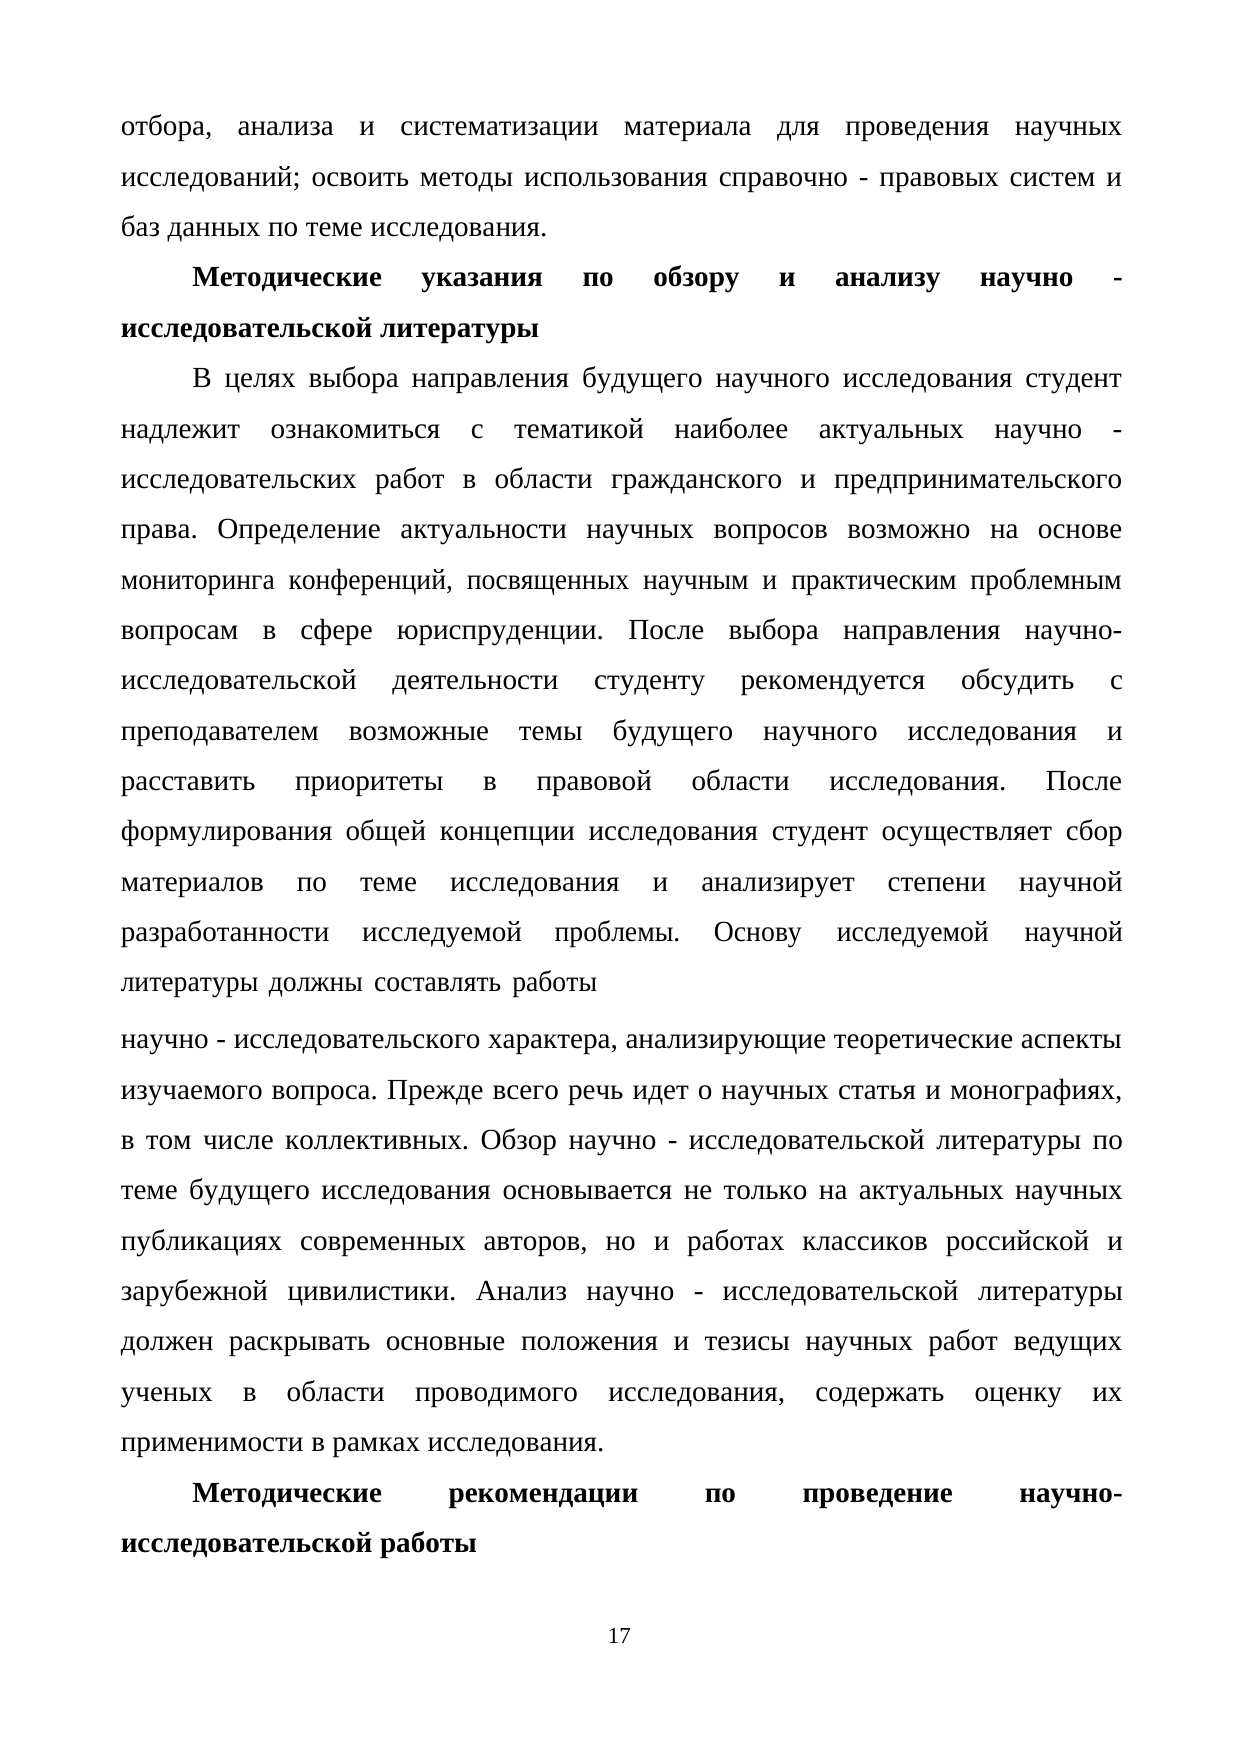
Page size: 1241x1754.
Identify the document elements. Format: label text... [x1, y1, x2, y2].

text научно - исследовательского характера, анализирующие теоретические аспекты изучаемого вопроса. Прежде всего речь идет о научных статья и монографиях, в том числе коллективных. Обзор научно - исследовательской литературы по теме будущего исследования основывается не только на актуальных научных публикациях современных авторов, но и работах классиков российской и зарубежной цивилистики. Анализ научно - исследовательской литературы должен раскрывать основные положения и тезисы научных работ ведущих ученых в области проводимого исследования, содержать оценку их применимости в рамках исследования. [121, 1022, 1123, 1458]
subtitle Методические рекомендации по проведение научно- исследовательской работы [121, 1475, 1123, 1558]
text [121, 108, 1122, 242]
subtitle Методические указания по обзору и анализу научно - исследовательской литературы [121, 259, 1123, 343]
text В целях выбора направления будущего научного исследования студент надлежит ознакомиться с тематикой наиболее актуальных научно - исследовательских работ в области гражданского и предпринимательского права. Определение актуальности научных вопросов возможно на основе мониторинга конференций, посвященных научным и практическим проблемным вопросам в сфере юриспруденции. После выбора направления научно- исследовательской деятельности студенту рекомендуется обсудить с преподавателем возможные темы будущего научного исследования и расставить приоритеты в правовой области исследования. После формулирования общей концепции исследования студент осуществляет сбор материалов по теме исследования и анализирует степени научной разработанности исследуемой проблемы. Основу исследуемой научной литературы должны составлять работы [121, 361, 1123, 998]
